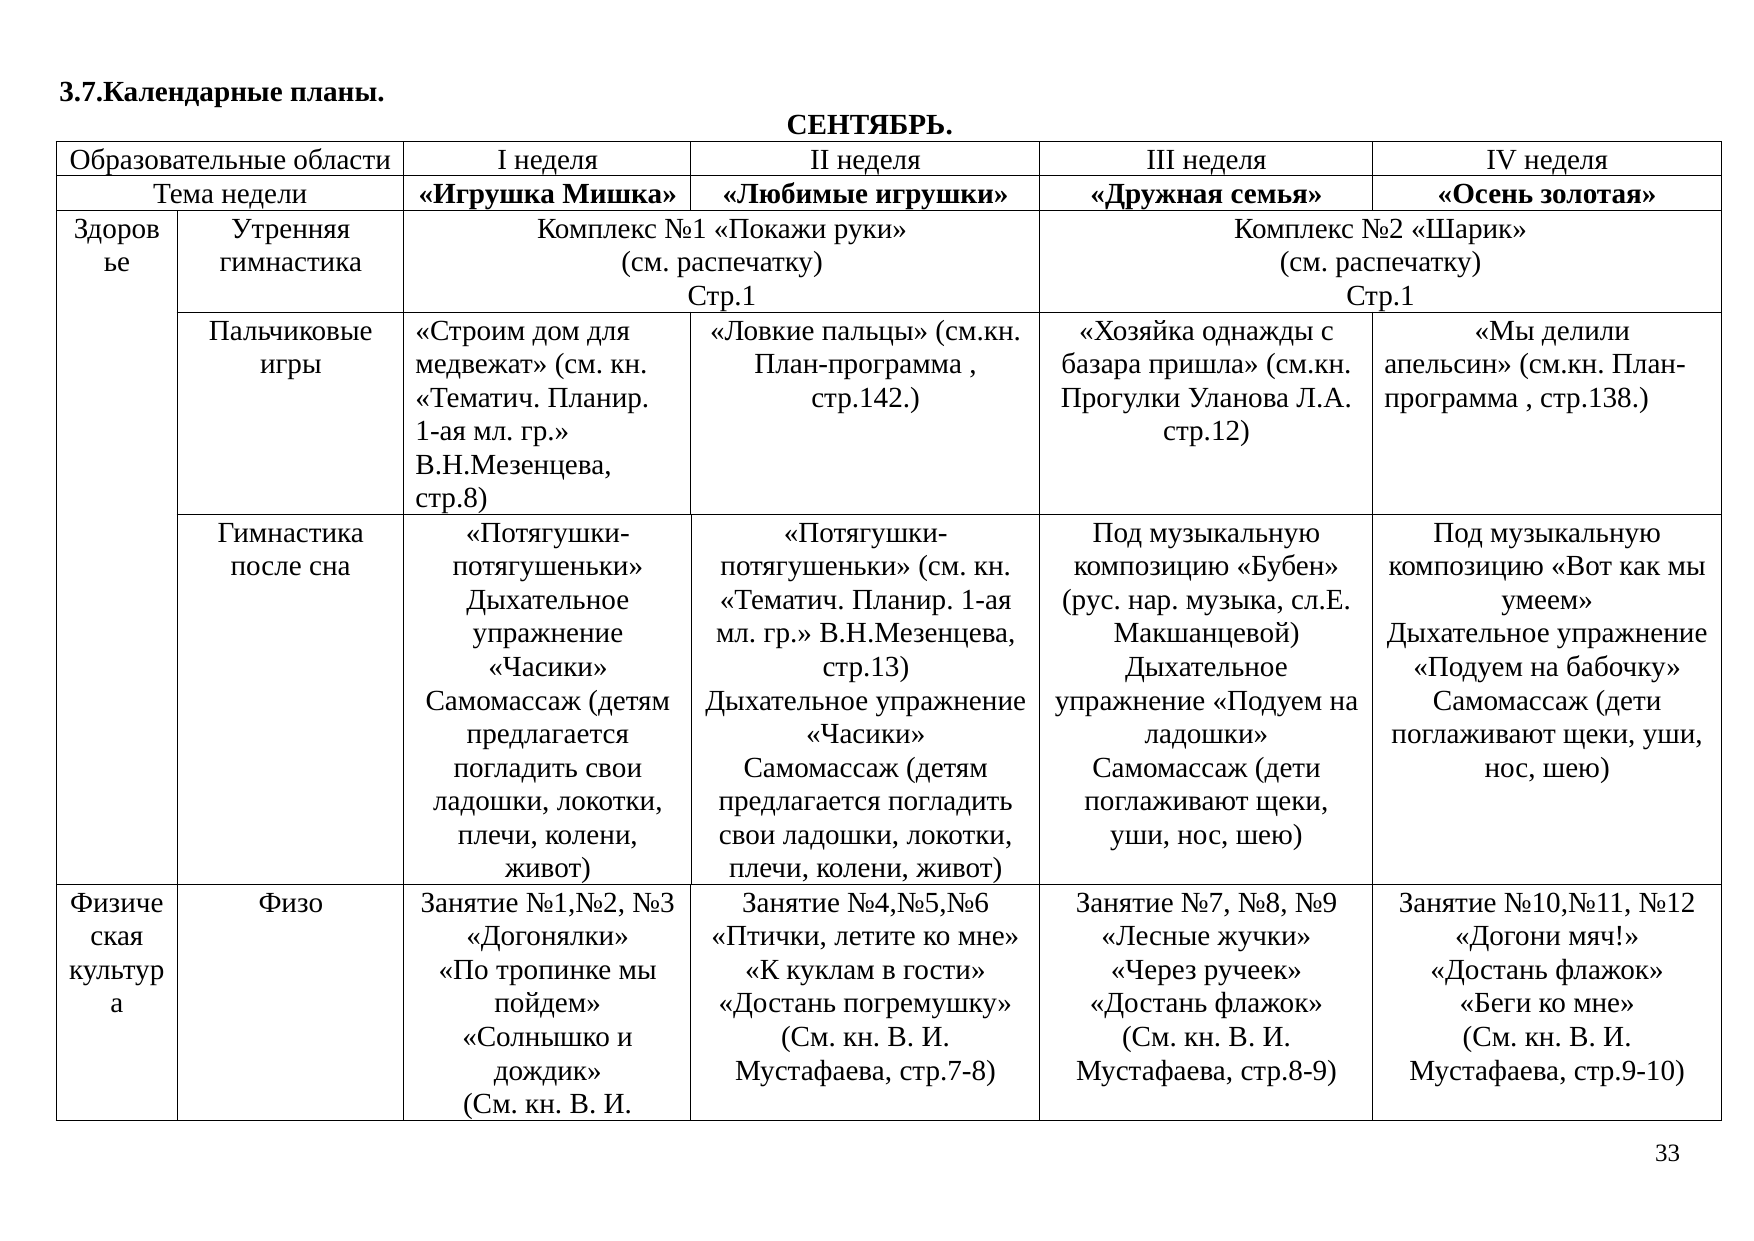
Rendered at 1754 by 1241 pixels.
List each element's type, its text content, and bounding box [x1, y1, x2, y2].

table_cell «Дружная семья» [1040, 176, 1372, 210]
text СЕНТЯБРЬ. [59, 107, 1680, 141]
table_cell «Потягушки-потягушеньки» Дыхательное упражнение «Часики» Самомассаж (детям предлагается погладить свои ладошки, локотки, плечи, колени, живот) [404, 515, 691, 884]
table_cell Комплекс №1 «Покажи руки» (см. распечатку) Стр.1 [404, 211, 1039, 312]
table_cell Физо [178, 885, 403, 1120]
table_cell Здоровье [57, 211, 177, 884]
table_header Образовательные области [57, 142, 403, 175]
table_cell Утренняя гимнастика [178, 211, 403, 312]
table_cell Гимнастика после сна [178, 515, 403, 884]
table_cell Под музыкальную композицию «Вот как мы умеем» Дыхательное упражнение «Подуем на бабочку» Самомассаж (дети поглаживают щеки, уши, нос, шею) [1373, 515, 1721, 884]
table_cell «Игрушка Мишка» [404, 176, 690, 210]
text 3.7.Календарные планы. [59, 74, 1680, 107]
table_cell Комплекс №2 «Шарик» (см. распечатку) Стр.1 [1040, 211, 1721, 312]
table_cell «Мы делили апельсин» (см.кн. План-программа , стр.138.) [1373, 313, 1721, 514]
table_header I неделя [404, 142, 690, 175]
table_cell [1373, 885, 1721, 1120]
table_header III неделя [1040, 142, 1372, 175]
table_cell Тема недели [57, 176, 403, 210]
table_cell Пальчиковые игры [178, 313, 403, 514]
table_header II неделя [691, 142, 1039, 175]
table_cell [404, 885, 690, 1120]
table_cell «Ловкие пальцы» (см.кн. План-программа , стр.142.) [691, 313, 1039, 514]
table_cell «Строим дом для медвежат» (см. кн. «Тематич. Планир. 1-ая мл. гр.» В.Н.Мезенцева, стр.8) [404, 313, 690, 514]
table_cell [1040, 885, 1372, 1120]
table_cell «Любимые игрушки» [691, 176, 1039, 210]
table_cell «Осень золотая» [1373, 176, 1721, 210]
table_header IV неделя [1373, 142, 1721, 175]
table_cell «Хозяйка однажды с базара пришла» (см.кн. Прогулки Уланова Л.А. стр.12) [1040, 313, 1372, 514]
table_cell Под музыкальную композицию «Бубен» (рус. нар. музыка, сл.Е. Макшанцевой) Дыхательное упражнение «Подуем на ладошки» Самомассаж (дети поглаживают щеки, уши, нос, шею) [1040, 515, 1372, 884]
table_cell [691, 885, 1039, 1120]
table_cell Физическая культура [57, 885, 177, 1120]
table_cell «Потягушки-потягушеньки» (см. кн. «Тематич. Планир. 1-ая мл. гр.» В.Н.Мезенцева, стр.13) Дыхательное упражнение «Часики» Самомассаж (детям предлагается погладить свои ладошки, локотки, плечи, колени, живот) [692, 515, 1039, 884]
